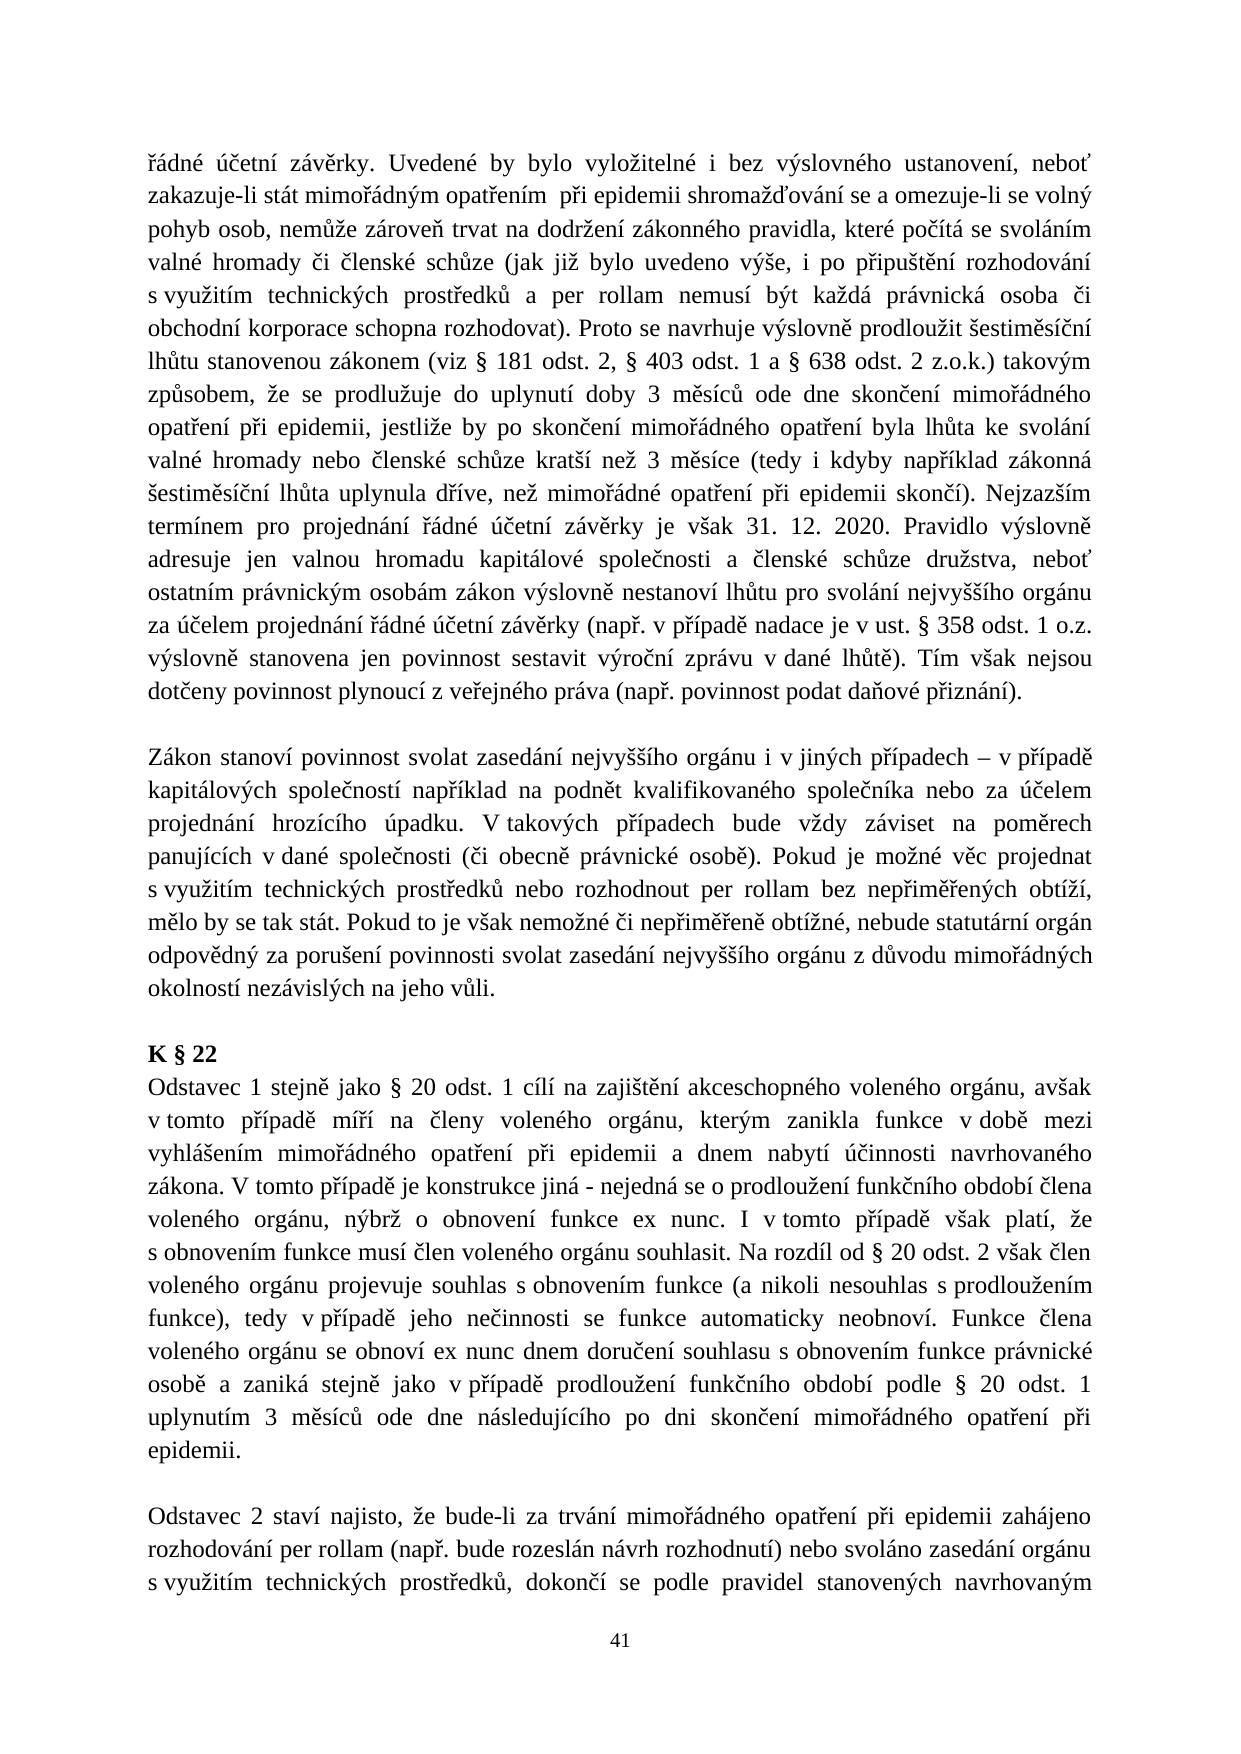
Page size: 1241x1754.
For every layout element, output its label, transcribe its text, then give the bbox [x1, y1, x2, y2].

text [148, 148, 1093, 705]
text Zákon stanoví povinnost svolat zasedání nejvyššího orgánu i v jiných případech – v případě kapitálových společností například na podnět kvalifikovaného společníka nebo za účelem projednání hrozícího úpadku. V takových případech bude vždy záviset na poměrech panujících v dané společnosti (či obecně právnické osobě). Pokud je možné věc projednat s využitím technických prostředků nebo rozhodnout per rollam bez nepřiměřených obtíží, mělo by se tak stát. Pokud to je však nemožné či nepřiměřeně obtížné, nebude statutární orgán odpovědný za porušení povinnosti svolat zasedání nejvyššího orgánu z důvodu mimořádných okolností nezávislých na jeho vůli. [148, 742, 1093, 1002]
text K § 22 [148, 1039, 1093, 1068]
text Odstavec 1 stejně jako § 20 odst. 1 cílí na zajištění akceschopného voleného orgánu, avšak v tomto případě míří na členy voleného orgánu, kterým zanikla funkce v době mezi vyhlášením mimořádného opatření při epidemii a dnem nabytí účinnosti navrhovaného zákona. V tomto případě je konstrukce jiná - nejedná se o prodloužení funkčního období člena voleného orgánu, nýbrž o obnovení funkce ex nunc. I v tomto případě však platí, že s obnovením funkce musí člen voleného orgánu souhlasit. Na rozdíl od § 20 odst. 2 však člen voleného orgánu projevuje souhlas s obnovením funkce (a nikoli nesouhlas s prodloužením funkce), tedy v případě jeho nečinnosti se funkce automaticky neobnoví. Funkce člena voleného orgánu se obnoví ex nunc dnem doručení souhlasu s obnovením funkce právnické osobě a zaniká stejně jako v případě prodloužení funkčního období podle § 20 odst. 1 uplynutím 3 měsíců ode dne následujícího po dni skončení mimořádného opatření při epidemii. [148, 1072, 1093, 1464]
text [148, 1501, 1093, 1596]
